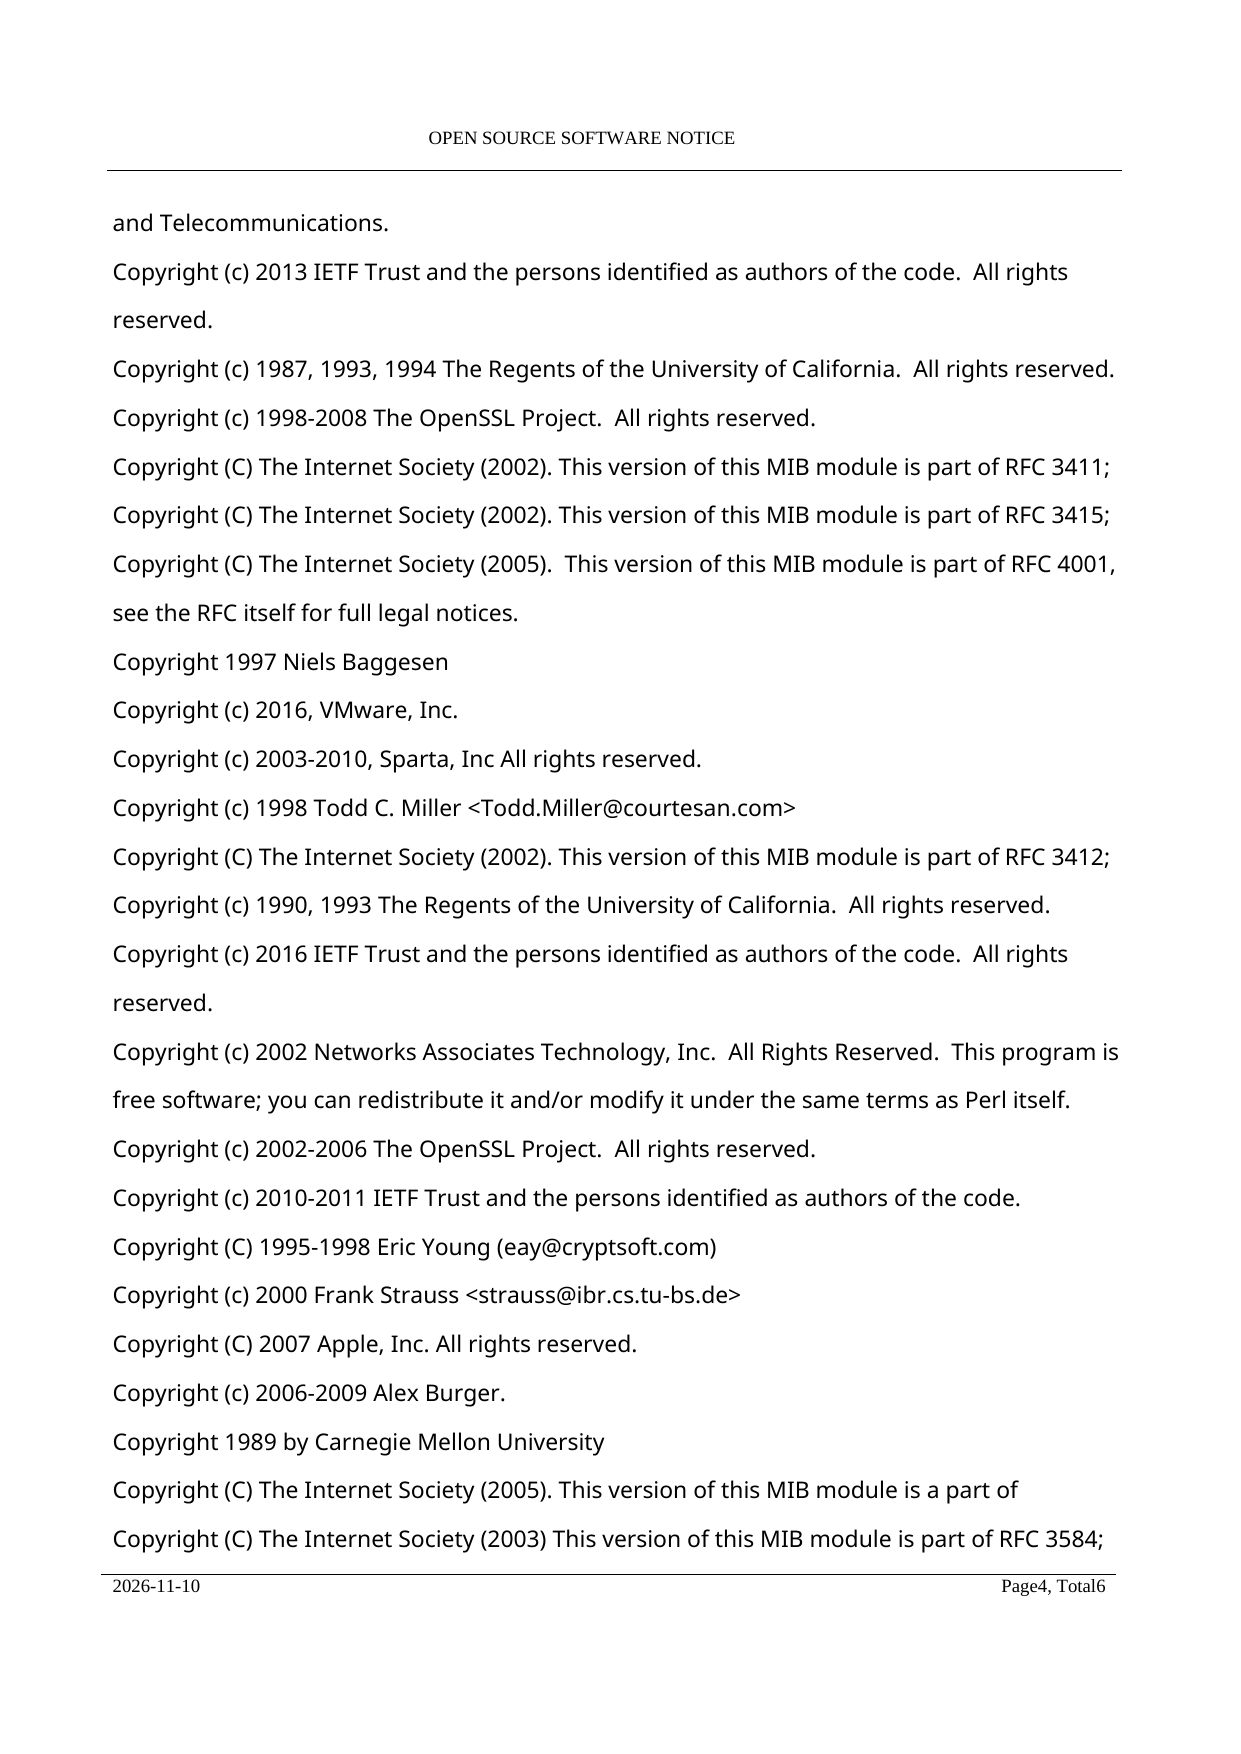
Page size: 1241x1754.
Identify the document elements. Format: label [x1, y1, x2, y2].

text [112, 206, 1128, 1555]
